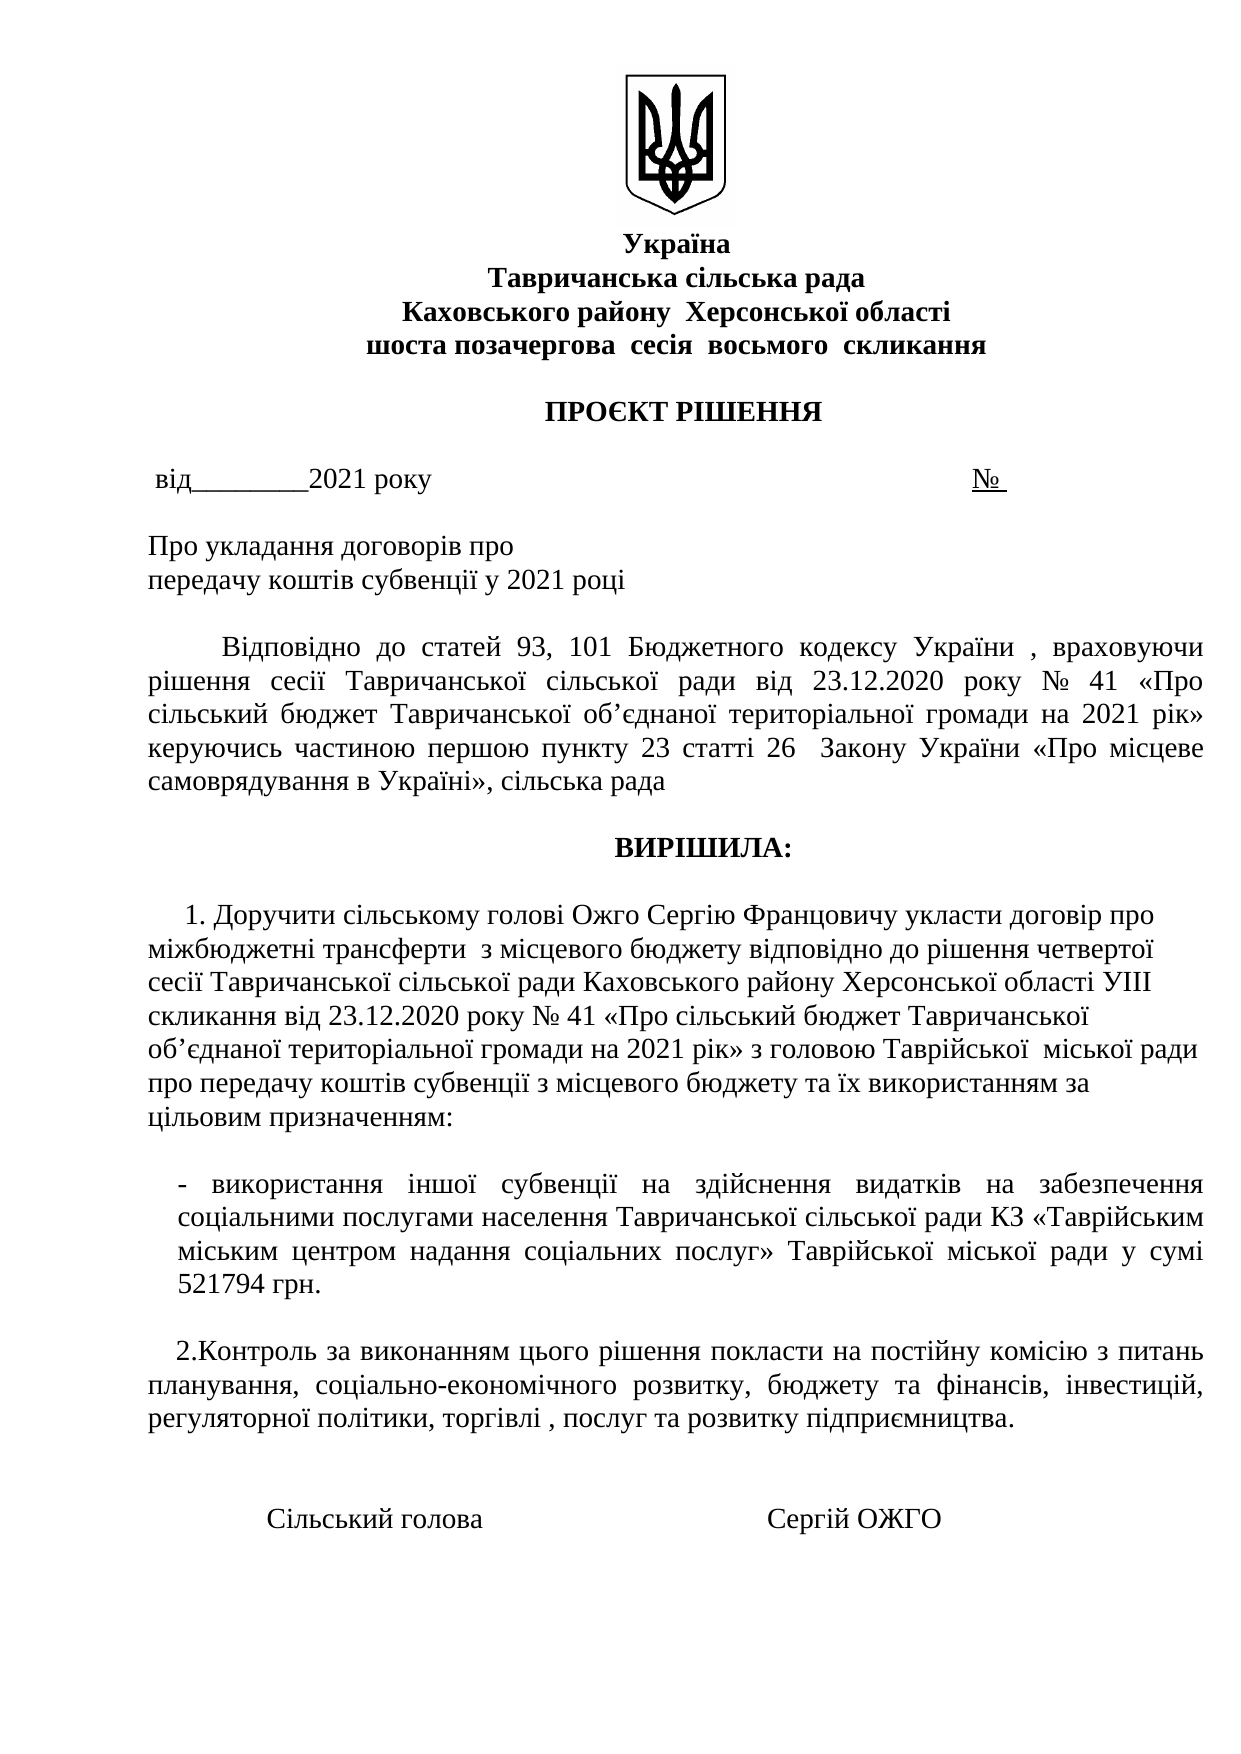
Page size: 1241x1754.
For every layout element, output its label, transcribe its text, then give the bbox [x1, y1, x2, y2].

text Відповідно до статей 93, 101 Бюджетного кодексу України , враховуючи рішення сесії Тавричанської сільської ради від 23.12.2020 року № 41 «Про сільський бюджет Тавричанської об’єднаної територіальної громади на 2021 рік» керуючись частиною першою пункту 23 статті 26 Закону України «Про місцеве самоврядування в Україні», сільська рада [148, 629, 1205, 797]
text Каховського району Херсонської області [148, 294, 1205, 327]
text Тавричанська сільська рада [148, 260, 1205, 294]
text ПРОЄКТ РІШЕННЯ [148, 394, 1205, 428]
text ВИРІШИЛА: [148, 830, 1205, 864]
text - використання іншої субвенції на здійснення видатків на забезпечення соціальними послугами населення Тавричанської сільської ради КЗ «Таврійським міським центром надання соціальних послуг» Таврійської міської ради у сумі 521794 грн. [177, 1166, 1205, 1300]
text від________2021 року № [148, 461, 1205, 495]
text передачу коштів субвенції у 2021 році [148, 562, 1205, 596]
text 2.Контроль за виконанням цього рішення покласти на постійну комісію з питань планування, соціально-економічного розвитку, бюджету та фінансів, інвестицій, регуляторної політики, торгівлі , послуг та розвитку підприємництва. [148, 1333, 1205, 1434]
text Сільський голова Сергій ОЖГО [223, 1501, 1205, 1535]
text Про укладання договорів про [148, 528, 1205, 562]
picture [615, 64, 738, 227]
text шоста позачергова сесія восьмого скликання [148, 327, 1205, 361]
text 1. Доручити сільському голові Ожго Сергію Францовичу укласти договір про міжбюджетні трансферти з місцевого бюджету відповідно до рішення четвертої сесії Тавричанської сільської ради Каховського району Херсонської області УІІІ скликання від 23.12.2020 року № 41 «Про сільський бюджет Тавричанської об’єднаної територіальної громади на 2021 рік» з головою Таврійської міської ради про передачу коштів субвенції з місцевого бюджету та їх використанням за цільовим призначенням: [148, 897, 1205, 1132]
text Україна [148, 227, 1205, 260]
